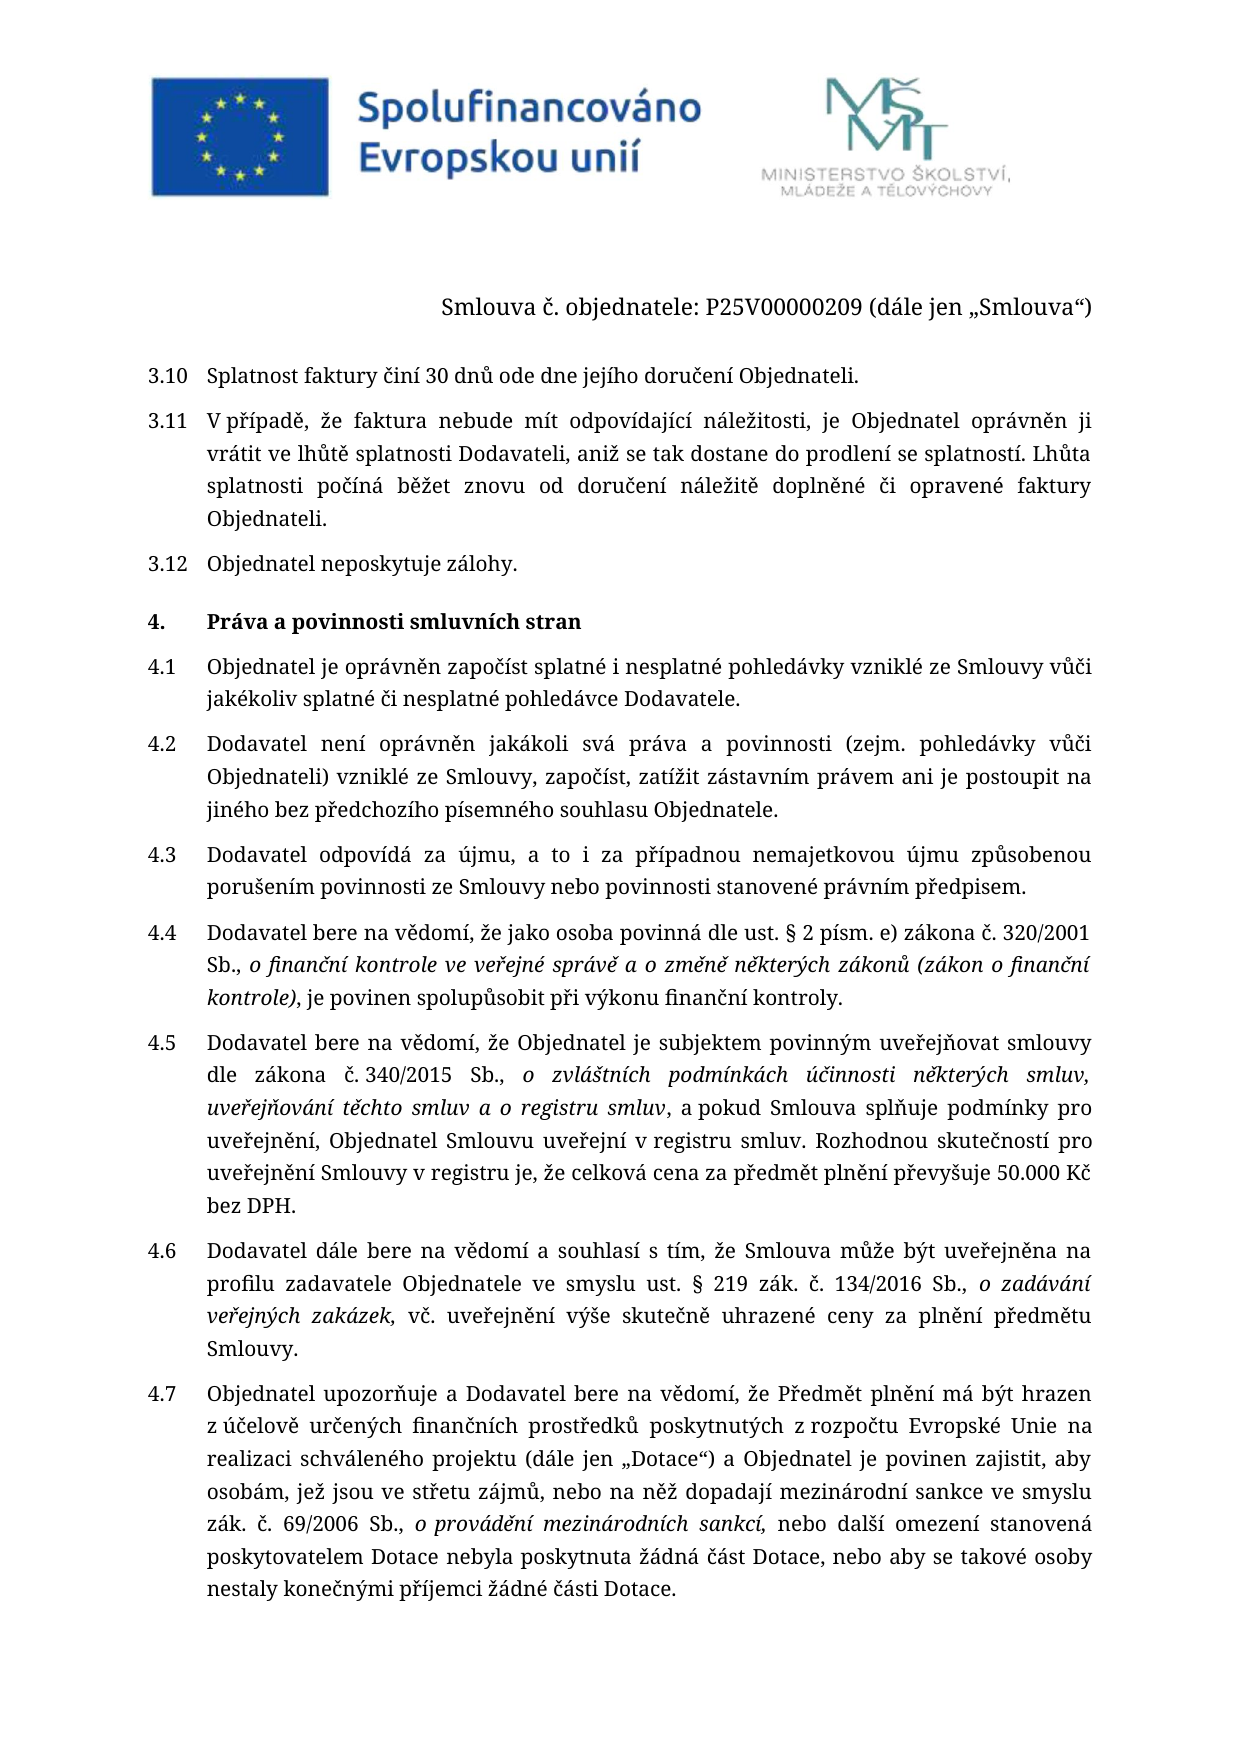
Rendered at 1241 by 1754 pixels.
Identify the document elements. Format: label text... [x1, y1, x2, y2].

list Dodavatel odpovídá za újmu, a to i za případnou nemajetkovou újmu způsobenou porušením povinnosti ze Smlouvy nebo povinnosti stanovené právním předpisem. [148, 840, 1093, 901]
list V případě, že faktura nebude mít odpovídající náležitosti, je Objednatel oprávněn ji vrátit ve lhůtě splatnosti Dodavateli, aniž se tak dostane do prodlení se splatností. Lhůta splatnosti počíná běžet znovu od doručení náležitě doplněné či opravené faktury Objednateli. [148, 406, 1093, 532]
list Práva a povinnosti smluvních stran [148, 607, 1093, 635]
list Dodavatel dále bere na vědomí a souhlasí s tím, že Smlouva může být uveřejněna na profilu zadavatele Objednatele ve smyslu ust. § 219 zák. č. 134/2016 Sb., o zadávání veřejných zakázek, vč. uveřejnění výše skutečně uhrazené ceny za plnění předmětu Smlouvy. [148, 1236, 1093, 1362]
list Splatnost faktury činí 30 dnů ode dne jejího doručení Objednateli. [148, 361, 1093, 389]
list Dodavatel bere na vědomí, že Objednatel je subjektem povinným uveřejňovat smlouvy dle zákona č. 340/2015 Sb., o zvláštních podmínkách účinnosti některých smluv, uveřejňování těchto smluv a o registru smluv, a pokud Smlouva splňuje podmínky pro uveřejnění, Objednatel Smlouvu uveřejní v registru smluv. Rozhodnou skutečností pro uveřejnění Smlouvy v registru je, že celková cena za předmět plnění převyšuje 50.000 Kč bez DPH. [148, 1028, 1093, 1219]
list Objednatel je oprávněn započíst splatné i nesplatné pohledávky vzniklé ze Smlouvy vůči jakékoliv splatné či nesplatné pohledávce Dodavatele. [148, 652, 1093, 713]
picture [147, 73, 1012, 202]
list Objednatel neposkytuje zálohy. [148, 549, 1093, 578]
list Dodavatel bere na vědomí, že jako osoba povinná dle ust. § 2 písm. e) zákona č. 320/2001 Sb., o finanční kontrole ve veřejné správě a o změně některých zákonů (zákon o finanční kontrole), je povinen spolupůsobit při výkonu finanční kontroly. [148, 918, 1093, 1011]
list Objednatel upozorňuje a Dodavatel bere na vědomí, že Předmět plnění má být hrazen z účelově určených finančních prostředků poskytnutých z rozpočtu Evropské Unie na realizaci schváleného projektu (dále jen „Dotace“) a Objednatel je povinen zajistit, aby osobám, jež jsou ve střetu zájmů, nebo na něž dopadají mezinárodní sankce ve smyslu zák. č. 69/2006 Sb., o provádění mezinárodních sankcí, nebo další omezení stanovená poskytovatelem Dotace nebyla poskytnuta žádná část Dotace, nebo aby se takové osoby nestaly konečnými příjemci žádné části Dotace. [148, 1379, 1093, 1603]
list Dodavatel není oprávněn jakákoli svá práva a povinnosti (zejm. pohledávky vůči Objednateli) vzniklé ze Smlouvy, započíst, zatížit zástavním právem ani je postoupit na jiného bez předchozího písemného souhlasu Objednatele. [148, 729, 1093, 823]
